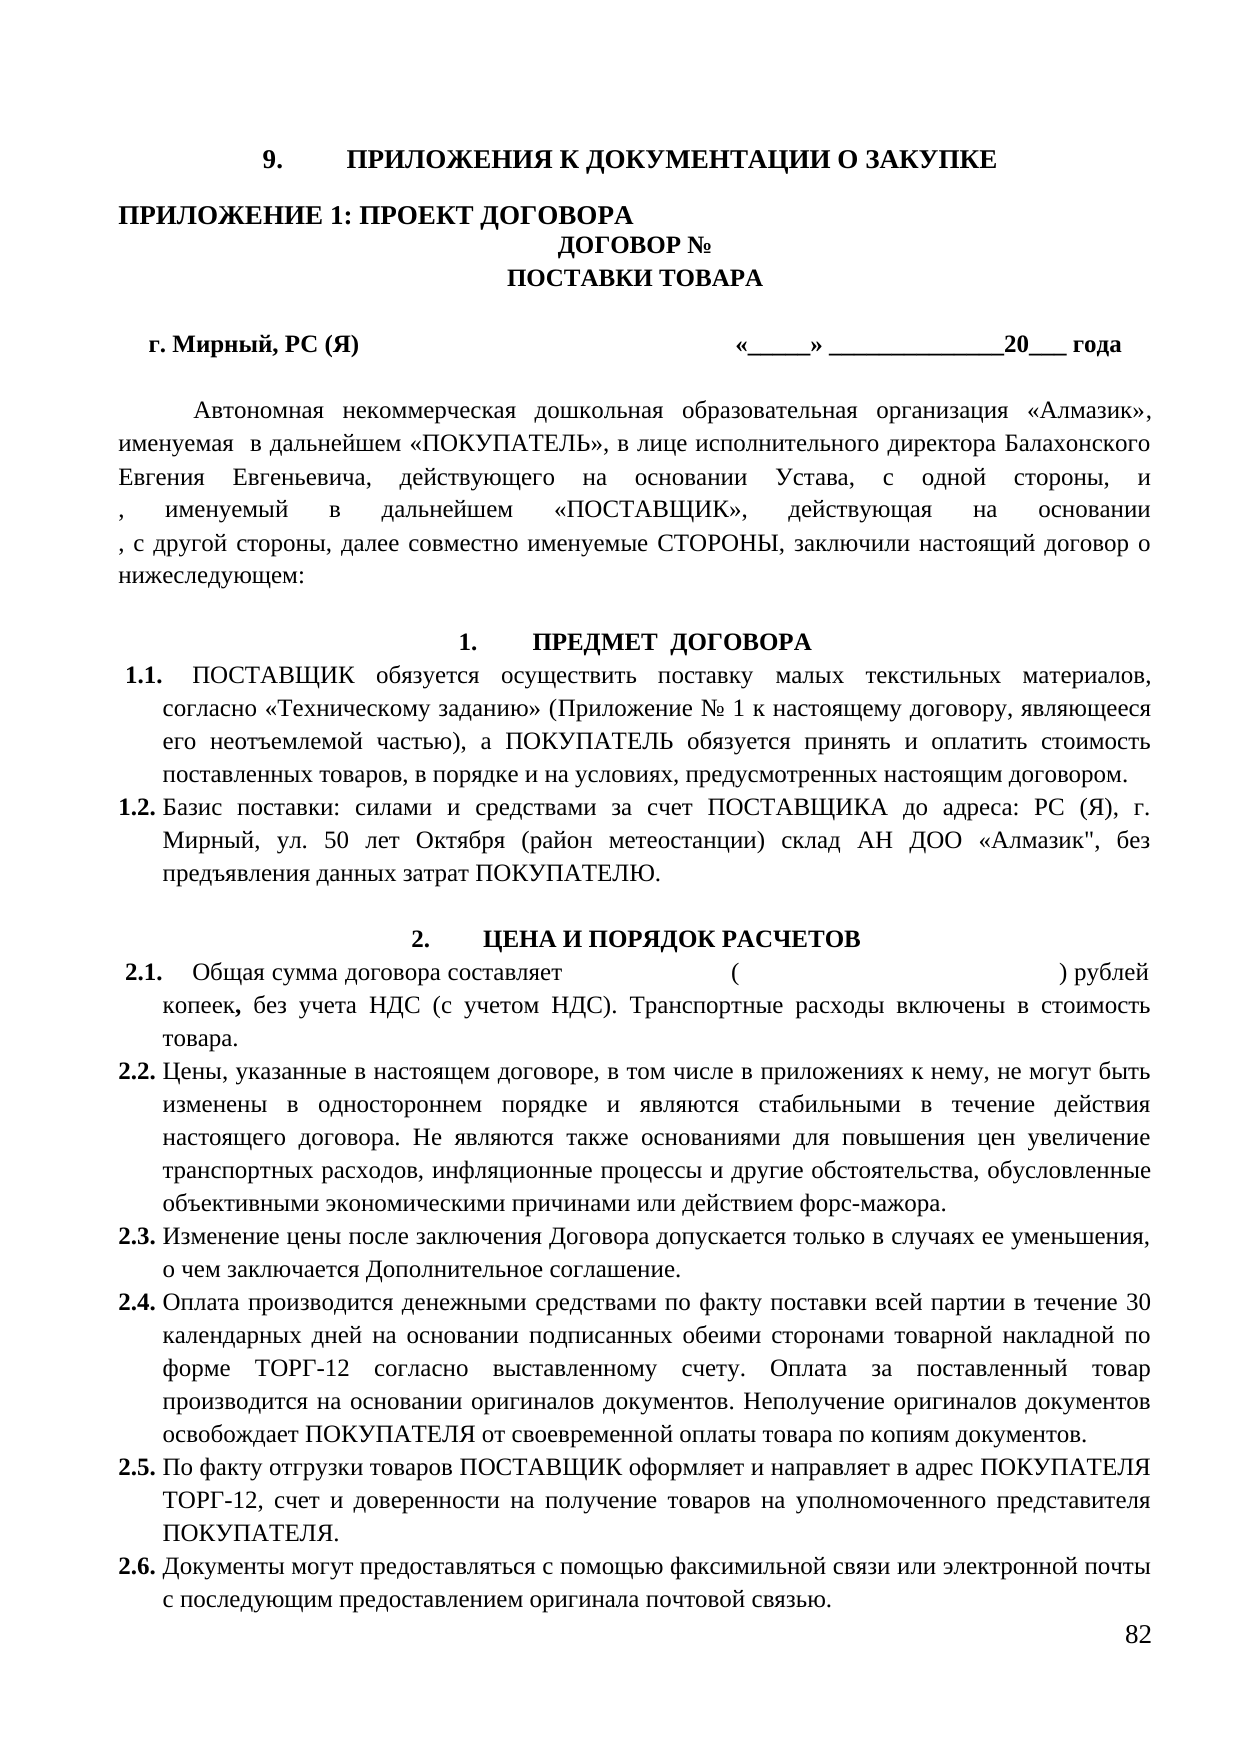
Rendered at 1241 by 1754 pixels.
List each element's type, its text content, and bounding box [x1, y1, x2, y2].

list Оплата производится денежными средствами по факту поставки всей партии в течение 30 календарных дней на основании подписанных обеими сторонами товарной накладной по форме ТОРГ-12 согласно выставленному счету. Оплата за поставленный товар производится на основании оригиналов документов. Неполучение оригиналов документов освобождает ПОКУПАТЕЛЯ от своевременной оплаты товара по копиям документов. [118, 1287, 1152, 1448]
list Документы могут предоставляться с помощью факсимильной связи или электронной почты с последующим предоставлением оригинала почтовой связью. [118, 1551, 1152, 1613]
list ЦЕНА И ПОРЯДОК РАСЧЕТОВ [119, 924, 1152, 953]
list ПОСТАВЩИК обязуется осуществить поставку малых текстильных материалов, согласно «Техническому заданию» (Приложение № 1 к настоящему договору, являющееся его неотъемлемой частью), а ПОКУПАТЕЛЬ обязуется принять и оплатить стоимость поставленных товаров, в порядке и на условиях, предусмотренных настоящим договором. [125, 660, 1152, 787]
text Автономная некоммерческая дошкольная образовательная организация «Алмазик», именуемая в дальнейшем «ПОКУПАТЕЛЬ», в лице исполнительного директора Балахонского Евгения Евгеньевича, действующего на основании Устава, с одной стороны, и , именуемый в дальнейшем «ПОСТАВЩИК», действующая на основании , с другой стороны, далее совместно именуемые СТОРОНЫ, заключили настоящий договор о нижеследующем: [118, 396, 1152, 589]
text Приложения к документации о закупке [118, 143, 1152, 174]
list По факту отгрузки товаров ПОСТАВЩИК оформляет и направляет в адрес ПОКУПАТЕЛЯ ТОРГ-12, счет и доверенности на получение товаров на уполномоченного представителя ПОКУПАТЕЛЯ. [118, 1452, 1152, 1547]
list Базис поставки: силами и средствами за счет ПОСТАВЩИКА до адреса: РС (Я), г. Мирный, ул. 50 лет Октября (район метеостанции) склад АН ДОО «Алмазик", без предъявления данных затрат ПОКУПАТЕЛЮ. [118, 792, 1152, 887]
list Общая сумма договора составляет ( ) рублей копеек, без учета НДС (с учетом НДС). Транспортные расходы включены в стоимость товара. [125, 957, 1152, 1052]
list Изменение цены после заключения Договора допускается только в случаях ее уменьшения, о чем заключается Дополнительное соглашение. [118, 1221, 1152, 1283]
list ПРИЛОЖЕНИЕ 1: ПРОЕКТ ДОГОВОРА [118, 199, 1152, 230]
text ПОСТАВКИ ТОВАРА [118, 263, 1152, 292]
text г. Мирный, РС (Я) «_____» ______________20___ года [118, 329, 1152, 358]
list ПРЕДМЕТ ДОГОВОРА [118, 627, 1152, 655]
list Цены, указанные в настоящем договоре, в том числе в приложениях к нему, не могут быть изменены в одностороннем порядке и являются стабильными в течение действия настоящего договора. Не являются также основаниями для повышения цен увеличение транспортных расходов, инфляционные процессы и другие обстоятельства, обусловленные объективными экономическими причинами или действием форс-мажора. [118, 1056, 1152, 1217]
text ДОГОВОР № [118, 230, 1152, 259]
